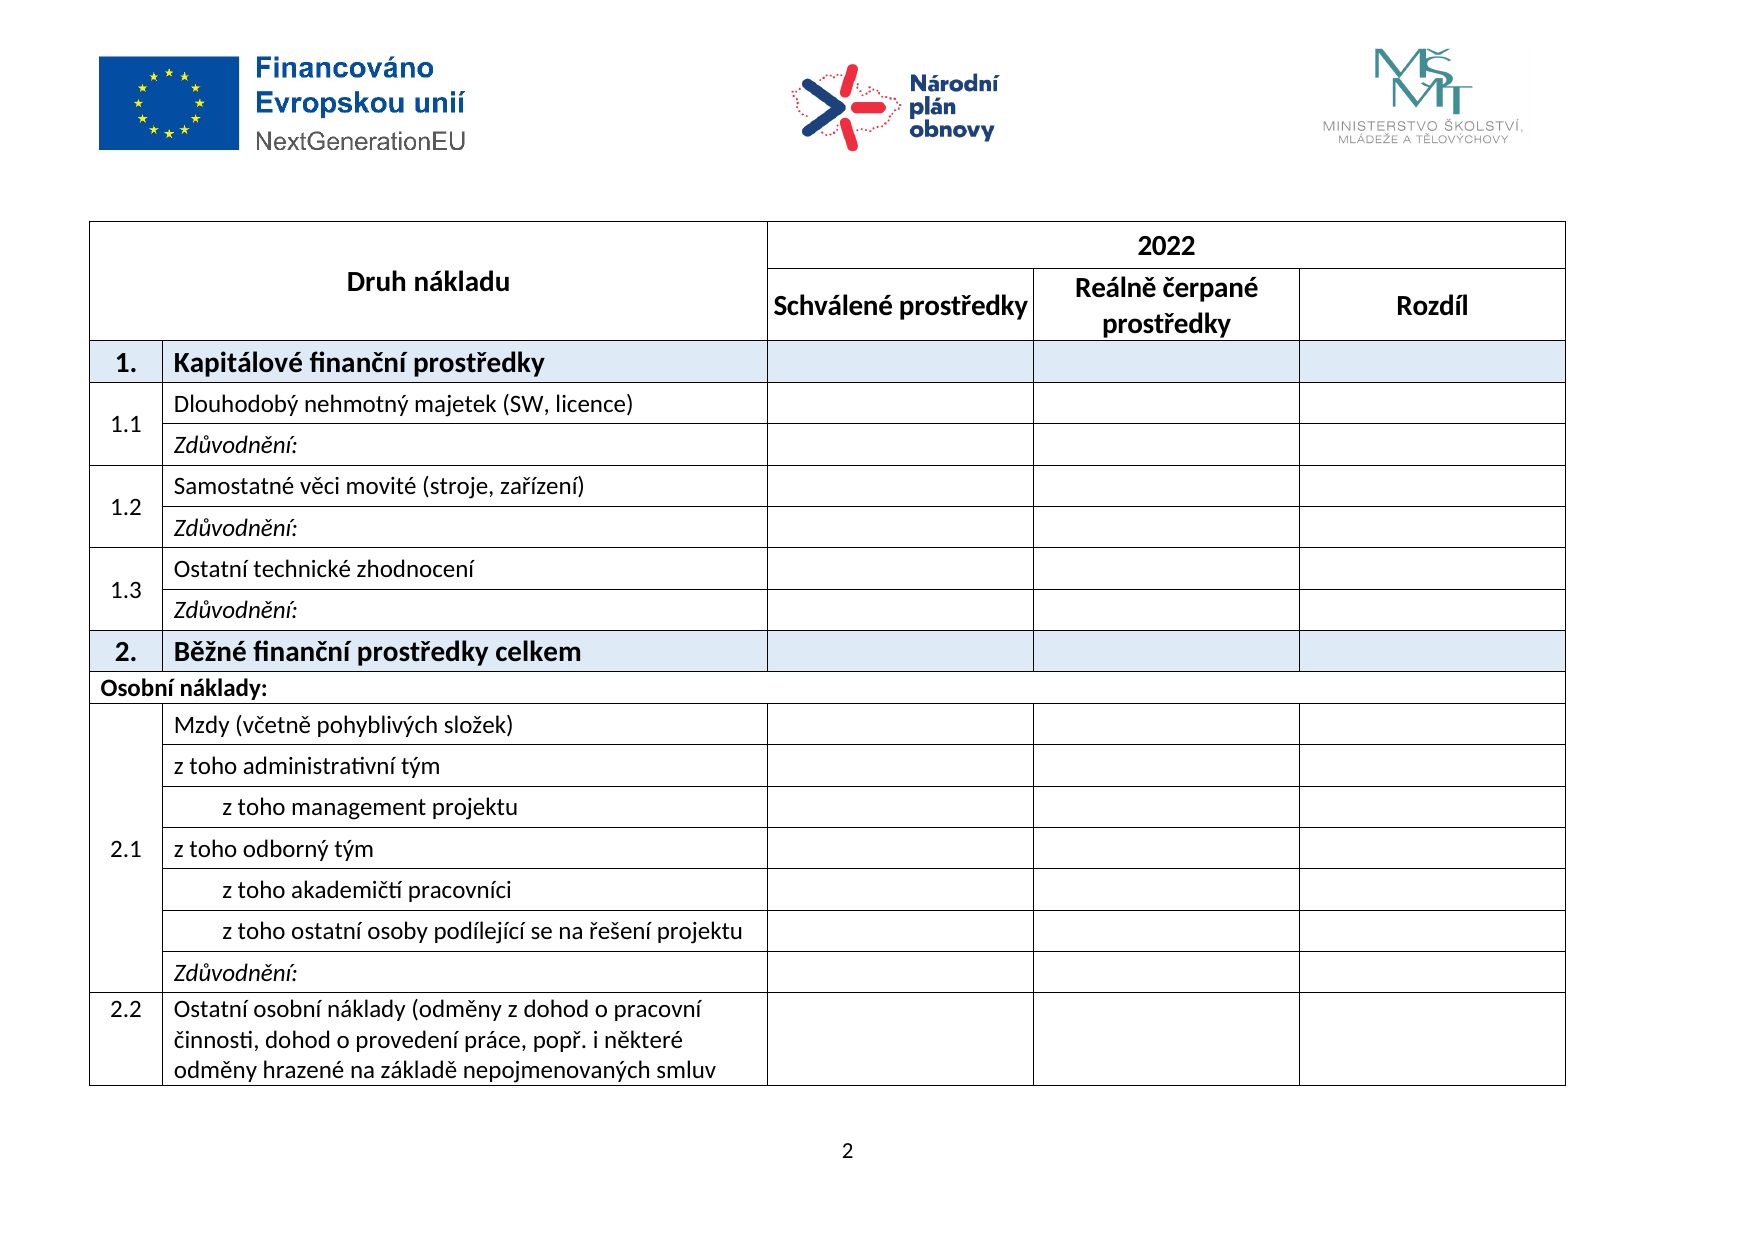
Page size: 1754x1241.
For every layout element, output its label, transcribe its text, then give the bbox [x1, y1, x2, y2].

table_cell [1034, 466, 1299, 506]
table_cell [768, 911, 1033, 951]
table_cell z toho ostatní osoby podílející se na řešení projektu [163, 911, 767, 951]
table_cell [1034, 911, 1299, 951]
table_cell [1300, 548, 1565, 588]
table_cell [1300, 631, 1565, 671]
table_cell [768, 745, 1033, 786]
table_cell [1034, 590, 1299, 630]
picture [1313, 41, 1533, 151]
table_cell [1034, 869, 1299, 909]
table_cell [768, 952, 1033, 992]
table_cell [1034, 787, 1299, 827]
table_cell [1034, 507, 1299, 547]
table_cell 2. [90, 631, 162, 671]
table_cell [1300, 341, 1565, 382]
table_cell 1.3 [90, 548, 162, 630]
table_cell [768, 507, 1033, 547]
table_cell 1.1 [90, 383, 162, 464]
table_cell [1300, 424, 1565, 464]
table_cell [1034, 828, 1299, 868]
table_cell [1300, 704, 1565, 744]
table_cell Běžné finanční prostředky celkem [163, 631, 767, 671]
table_cell 2.2 [90, 993, 162, 1085]
table_cell [768, 828, 1033, 868]
table_cell Zdůvodnění: [163, 952, 767, 992]
table_cell [768, 383, 1033, 423]
table_cell [768, 424, 1033, 464]
picture [778, 54, 1018, 162]
table_cell 1. [90, 341, 162, 382]
table_cell [1034, 631, 1299, 671]
table_cell [1300, 787, 1565, 827]
table_cell [768, 704, 1033, 744]
table_cell [768, 590, 1033, 630]
table_cell Kapitálové finanční prostředky [163, 341, 767, 382]
table_cell [768, 341, 1033, 382]
table_cell [768, 993, 1033, 1085]
table_cell [1034, 745, 1299, 786]
table_cell [1034, 424, 1299, 464]
table_cell [768, 869, 1033, 909]
table_cell [1034, 341, 1299, 382]
table_cell [1034, 952, 1299, 992]
table_cell 1.2 [90, 466, 162, 547]
table_cell Schválené prostředky [768, 269, 1033, 340]
table_header 2022 [768, 222, 1565, 268]
table_cell [1300, 828, 1565, 868]
table_cell [768, 548, 1033, 588]
table_header Druh nákladu [90, 222, 767, 340]
table_cell Zdůvodnění: [163, 507, 767, 547]
table_cell [1300, 869, 1565, 909]
table_cell [1034, 704, 1299, 744]
table_cell [1300, 466, 1565, 506]
table_cell Reálně čerpané prostředky [1034, 269, 1299, 340]
table_cell Mzdy (včetně pohyblivých složek) [163, 704, 767, 744]
table_cell z toho odborný tým [163, 828, 767, 868]
table_cell Zdůvodnění: [163, 590, 767, 630]
picture [88, 41, 492, 162]
table_cell [1300, 911, 1565, 951]
table_cell 2.1 [90, 704, 162, 992]
table_cell [1300, 745, 1565, 786]
table_cell [1300, 507, 1565, 547]
table_cell [768, 787, 1033, 827]
table_cell Ostatní technické zhodnocení [163, 548, 767, 588]
table_cell [1034, 993, 1299, 1085]
table_cell Samostatné věci movité (stroje, zařízení) [163, 466, 767, 506]
table_cell [1034, 383, 1299, 423]
table_cell [768, 631, 1033, 671]
table_cell z toho akademičtí pracovníci [163, 869, 767, 909]
table_cell z toho administrativní tým [163, 745, 767, 786]
table_cell [1300, 590, 1565, 630]
table_cell Osobní náklady: [90, 672, 1565, 703]
table_cell [1300, 952, 1565, 992]
table_cell Dlouhodobý nehmotný majetek (SW, licence) [163, 383, 767, 423]
table_cell Rozdíl [1300, 269, 1565, 340]
table_cell Zdůvodnění: [163, 424, 767, 464]
table_cell [768, 466, 1033, 506]
table_cell [1300, 383, 1565, 423]
table_cell z toho management projektu [163, 787, 767, 827]
table_cell [1300, 993, 1565, 1085]
table_cell [1034, 548, 1299, 588]
